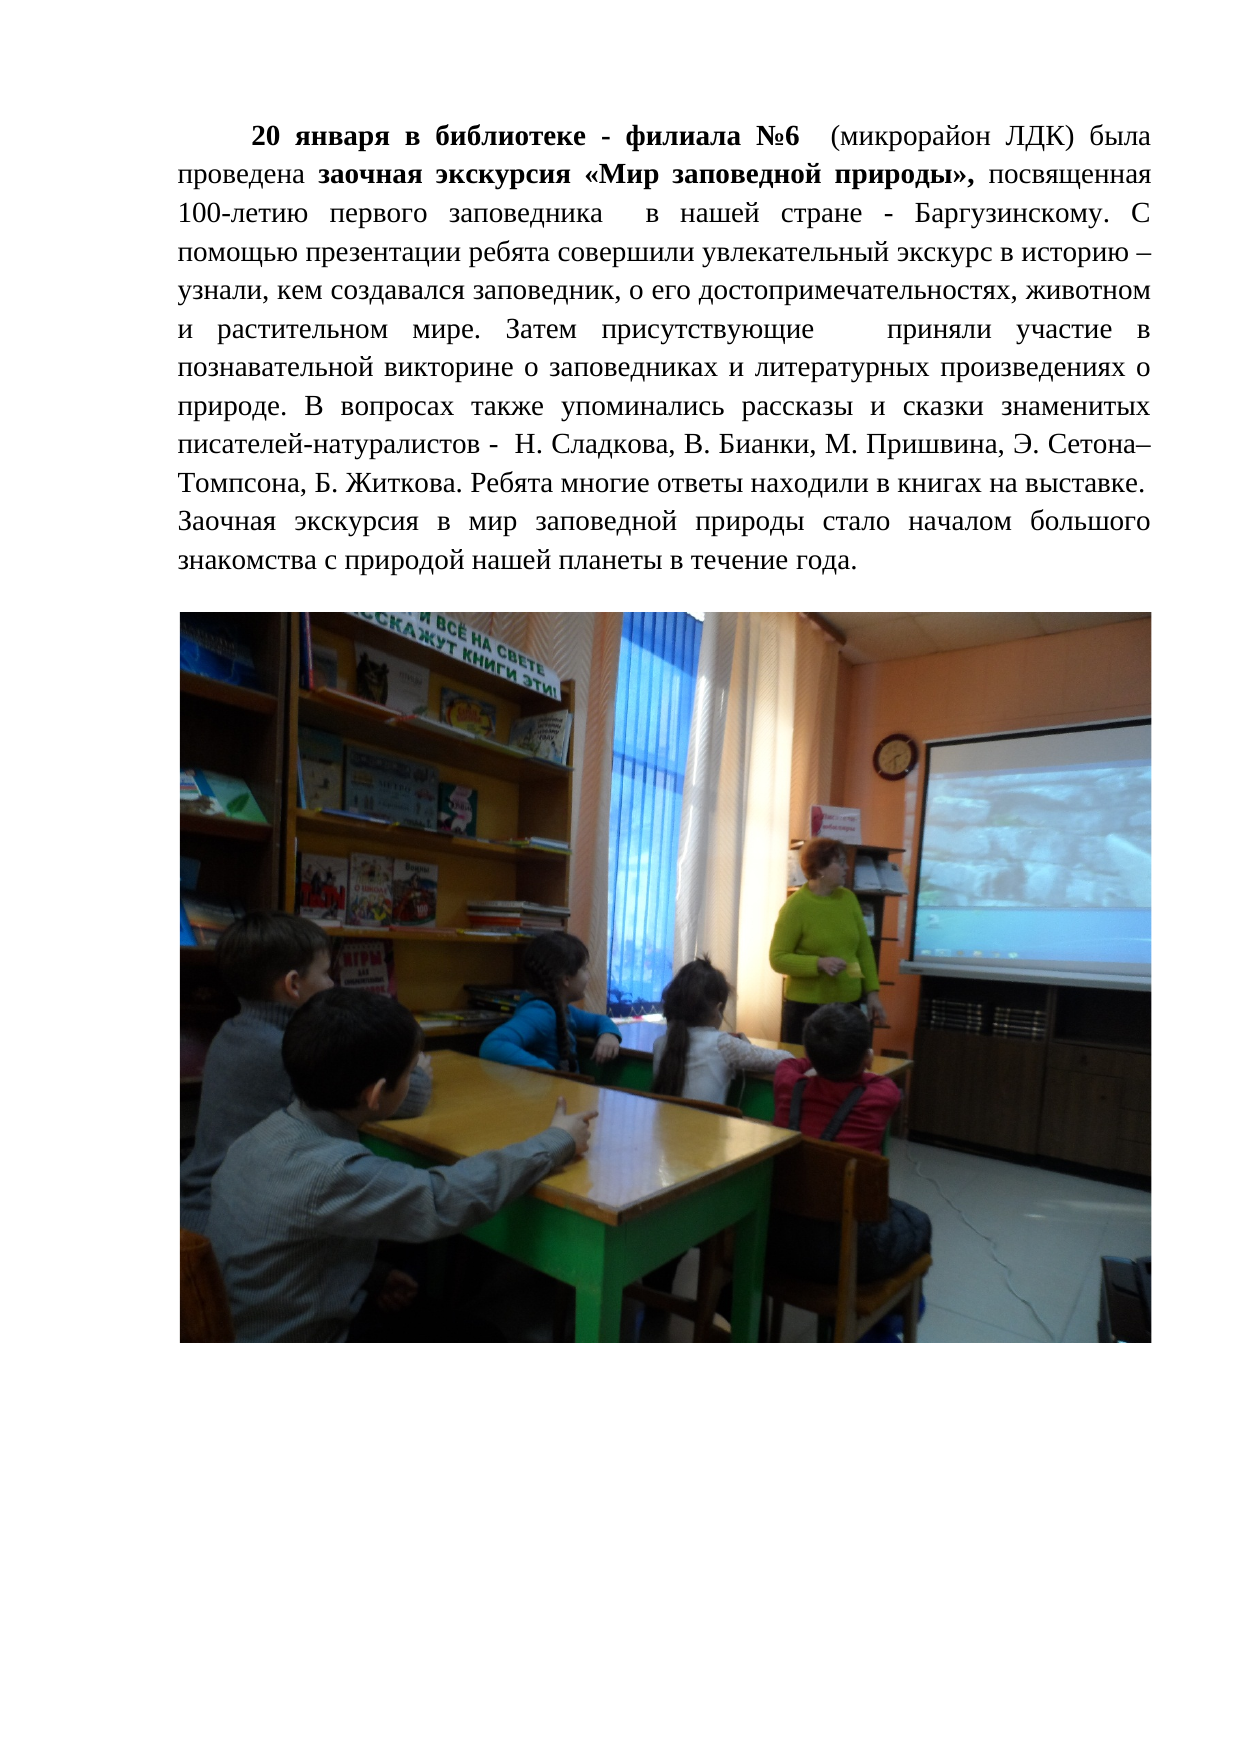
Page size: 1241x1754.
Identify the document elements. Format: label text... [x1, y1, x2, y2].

picture [179, 612, 1152, 1343]
text 20 января в библиотеке - филиала №6 (микрорайон ЛДК) была проведена заочная экскурсия «Мир заповедной природы», посвященная 100-летию первого заповедника в нашей стране - Баргузинскому. С помощью презентации ребята совершили увлекательный экскурс в историю – узнали, кем создавался заповедник, о его достопримечательностях, животном и растительном мире. Затем присутствующие приняли участие в познавательной викторине о заповедниках и литературных произведениях о природе. В вопросах также упоминались рассказы и сказки знаменитых писателей-натуралистов - Н. Сладкова, В. Бианки, М. Пришвина, Э. Сетона–Томпсона, Б. Житкова. Ребята многие ответы находили в книгах на выставке. [177, 118, 1152, 498]
text Заочная экскурсия в мир заповедной природы стало началом большого знакомства с природой нашей планеты в течение года. [177, 503, 1152, 576]
